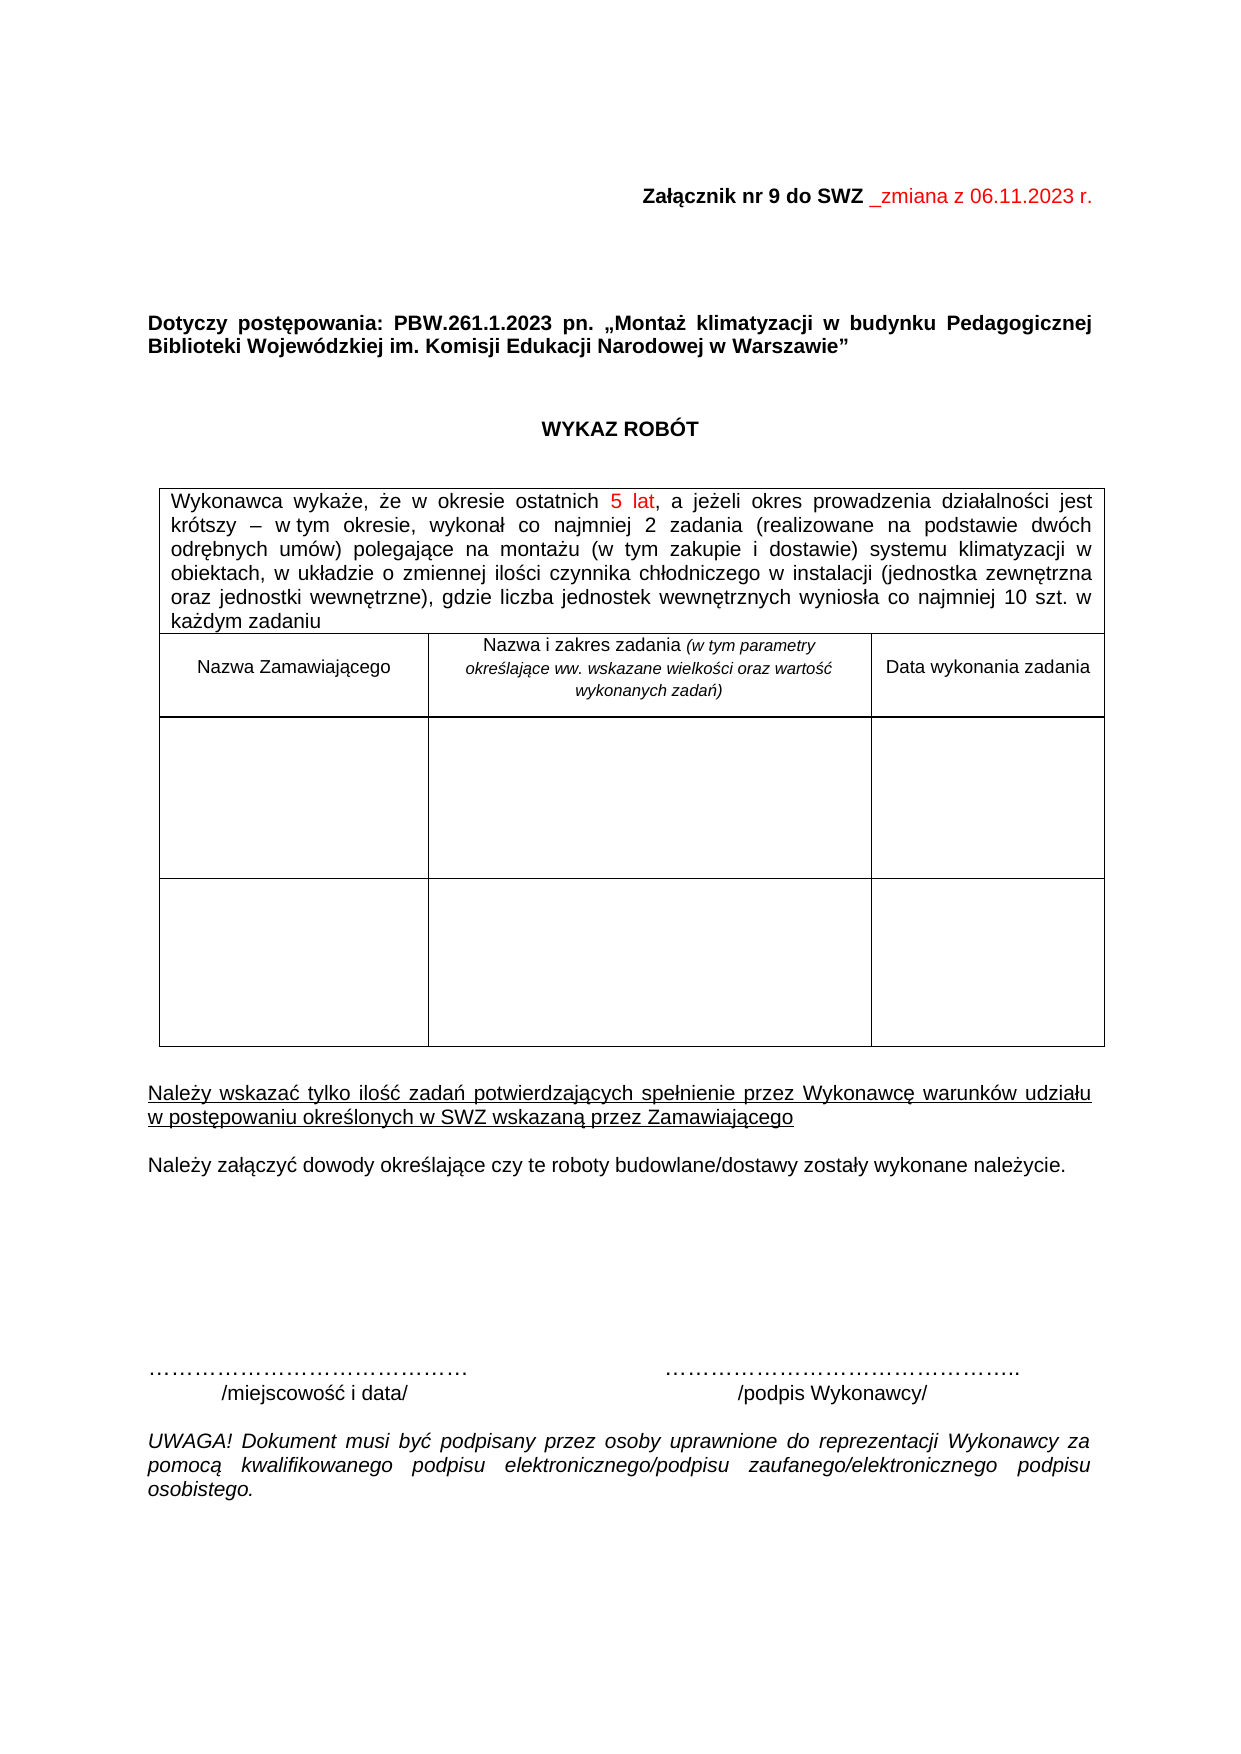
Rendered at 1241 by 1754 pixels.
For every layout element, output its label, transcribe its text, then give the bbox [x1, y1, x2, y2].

text Należy wskazać tylko ilość zadań potwierdzających spełnienie przez Wykonawcę warunków udziału w postępowaniu określonych w SWZ wskazaną przez Zamawiającego [148, 1081, 1093, 1128]
table_cell [872, 718, 1104, 877]
text /miejscowość i data/ /podpis Wykonawcy/ [148, 1381, 1093, 1404]
table_cell Data wykonania zadania [872, 634, 1104, 716]
text UWAGA! Dokument musi być podpisany przez osoby uprawnione do reprezentacji Wykonawcy za pomocą kwalifikowanego podpisu elektronicznego/podpisu zaufanego/elektronicznego podpisu osobistego. [148, 1428, 1093, 1500]
text Dotyczy postępowania: PBW.261.1.2023 pn. „Montaż klimatyzacji w budynku Pedagogicznej Biblioteki Wojewódzkiej im. Komisji Edukacji Narodowej w Warszawie” [148, 310, 1093, 358]
table_cell [160, 879, 428, 1046]
text Załącznik nr 9 do SWZ _zmiana z 06.11.2023 r. [148, 184, 1093, 208]
table_cell [160, 718, 428, 877]
table_cell Nazwa Zamawiającego [160, 634, 428, 716]
table_cell [429, 718, 871, 877]
table_cell Nazwa i zakres zadania (w tym parametry określające ww. wskazane wielkości oraz wartość wykonanych zadań) [429, 634, 871, 716]
table_cell [872, 879, 1104, 1046]
text Należy załączyć dowody określające czy te roboty budowlane/dostawy zostały wykonane należycie. [148, 1152, 1093, 1176]
table_header Wykonawca wykaże, że w okresie ostatnich 5 lat, a jeżeli okres prowadzenia działalności jest krótszy – w tym okresie, wykonał co najmniej 2 zadania (realizowane na podstawie dwóch odrębnych umów) polegające na montażu (w tym zakupie i dostawie) systemu klimatyzacji w obiektach, w układzie o zmiennej ilości czynnika chłodniczego w instalacji (jednostka zewnętrzna oraz jednostki wewnętrzne), gdzie liczba jednostek wewnętrznych wyniosła co najmniej 10 szt. w każdym zadaniu [160, 489, 1104, 633]
text …………………………………… ……………………………………….. [148, 1354, 1093, 1381]
text WYKAZ ROBÓT [148, 416, 1093, 440]
table_cell [429, 879, 871, 1046]
